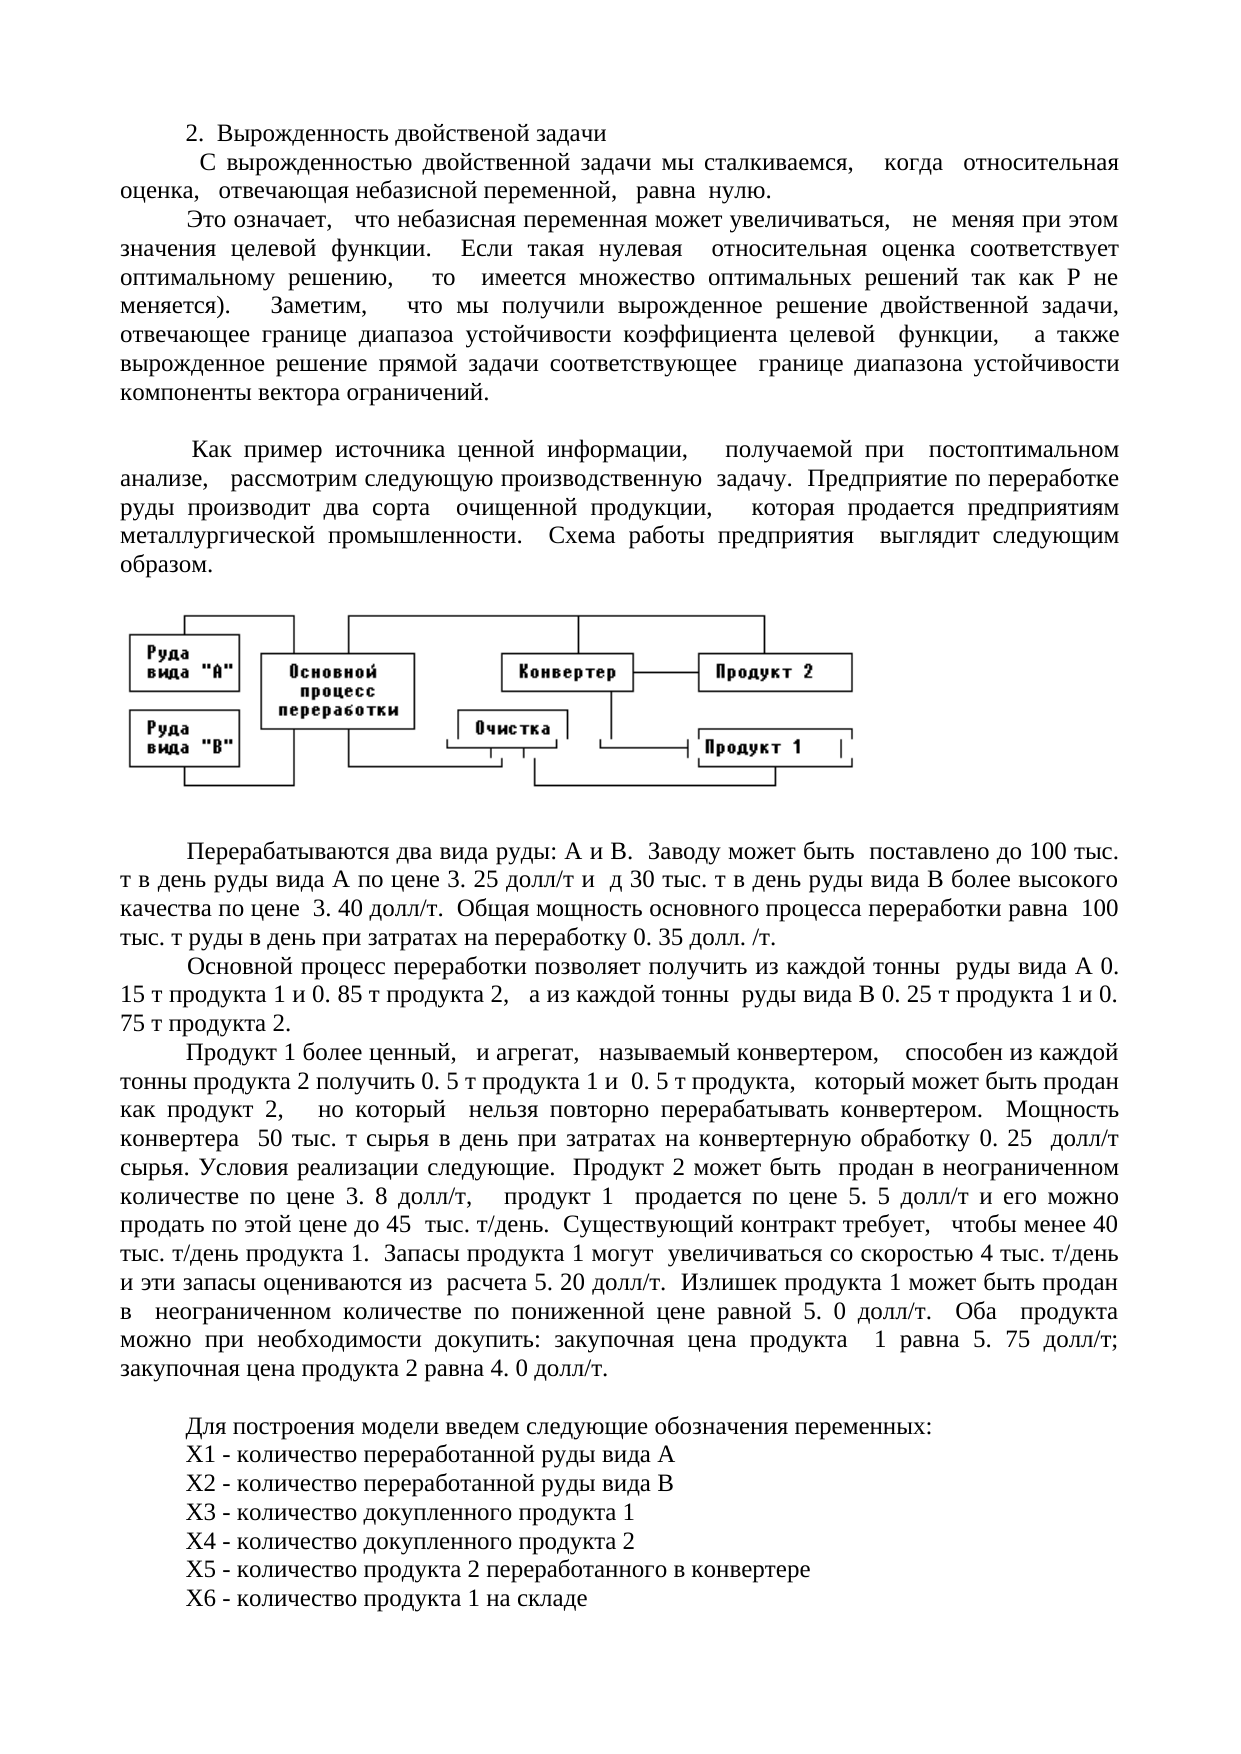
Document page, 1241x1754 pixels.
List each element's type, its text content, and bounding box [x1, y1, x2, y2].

text Перерабатываются два вида руды: А и В. Заводу может быть поставлено до 100 тыс. т в день руды вида А по цене 3. 25 долл/т и д 30 тыс. т в день руды вида В более высокого качества по цене 3. 40 долл/т. Общая мощность основного процесса переработки равна 100 тыс. т руды в день при затратах на переработку 0. 35 долл. /т. [120, 836, 1120, 951]
text Это означает, что небазисная переменная может увеличиваться, не меняя при этом значения целевой функции. Если такая нулевая относительная оценка соответствует оптимальному решению, то имеется множество оптимальных решений так как Р не меняется). Заметим, что мы получили вырожденное решение двойственной задачи, отвечающее границе диапазоа устойчивости коэффициента целевой функции, а также вырожденное решение прямой задачи соответствующее границе диапазона устойчивости компоненты вектора ограничений. [120, 204, 1120, 406]
text X1 - количество переработанной руды вида А [120, 1439, 1120, 1468]
text Для построения модели введем следующие обозначения переменных: [120, 1411, 1120, 1439]
text X3 - количество докупленного продукта 1 [120, 1497, 1120, 1526]
text X6 - количество продукта 1 на складе [120, 1583, 1120, 1612]
text 2. Вырожденность двойственой задачи [120, 118, 1120, 147]
text С вырожденностью двойственной задачи мы сталкиваемся, когда относительная оценка, отвечающая небазисной переменной, равна нулю. [120, 147, 1120, 204]
text X2 - количество переработанной руды вида В [120, 1468, 1120, 1497]
text Как пример источника ценной информации, получаемой при постоптимальном анализе, рассмотрим следующую производственную задачу. Предприятие по переработке руды производит два сорта очищенной продукции, которая продается предприятиям металлургической промышленности. Схема работы предприятия выглядит следующим образом. [120, 434, 1120, 578]
picture [120, 606, 864, 807]
text X5 - количество продукта 2 переработанного в конвертере [120, 1554, 1120, 1583]
text X4 - количество докупленного продукта 2 [120, 1526, 1120, 1554]
text Основной процесс переработки позволяет получить из каждой тонны руды вида А 0. 15 т продукта 1 и 0. 85 т продукта 2, а из каждой тонны руды вида В 0. 25 т продукта 1 и 0. 75 т продукта 2. [120, 951, 1120, 1037]
text Продукт 1 более ценный, и агрегат, называемый конвертером, способен из каждой тонны продукта 2 получить 0. 5 т продукта 1 и 0. 5 т продукта, который может быть продан как продукт 2, но который нельзя повторно перерабатывать конвертером. Мощность конвертера 50 тыс. т сырья в день при затратах на конвертерную обработку 0. 25 долл/т сырья. Условия реализации следующие. Продукт 2 может быть продан в неограниченном количестве по цене 3. 8 долл/т, продукт 1 продается по цене 5. 5 долл/т и его можно продать по этой цене до 45 тыс. т/день. Существующий контракт требует, чтобы менее 40 тыс. т/день продукта 1. Запасы продукта 1 могут увеличиваться со скоростью 4 тыс. т/день и эти запасы оцениваются из расчета 5. 20 долл/т. Излишек продукта 1 может быть продан в неограниченном количестве по пониженной цене равной 5. 0 долл/т. Оба продукта можно при необходимости докупить: закупочная цена продукта 1 равна 5. 75 долл/т; закупочная цена продукта 2 равна 4. 0 долл/т. [120, 1037, 1120, 1382]
